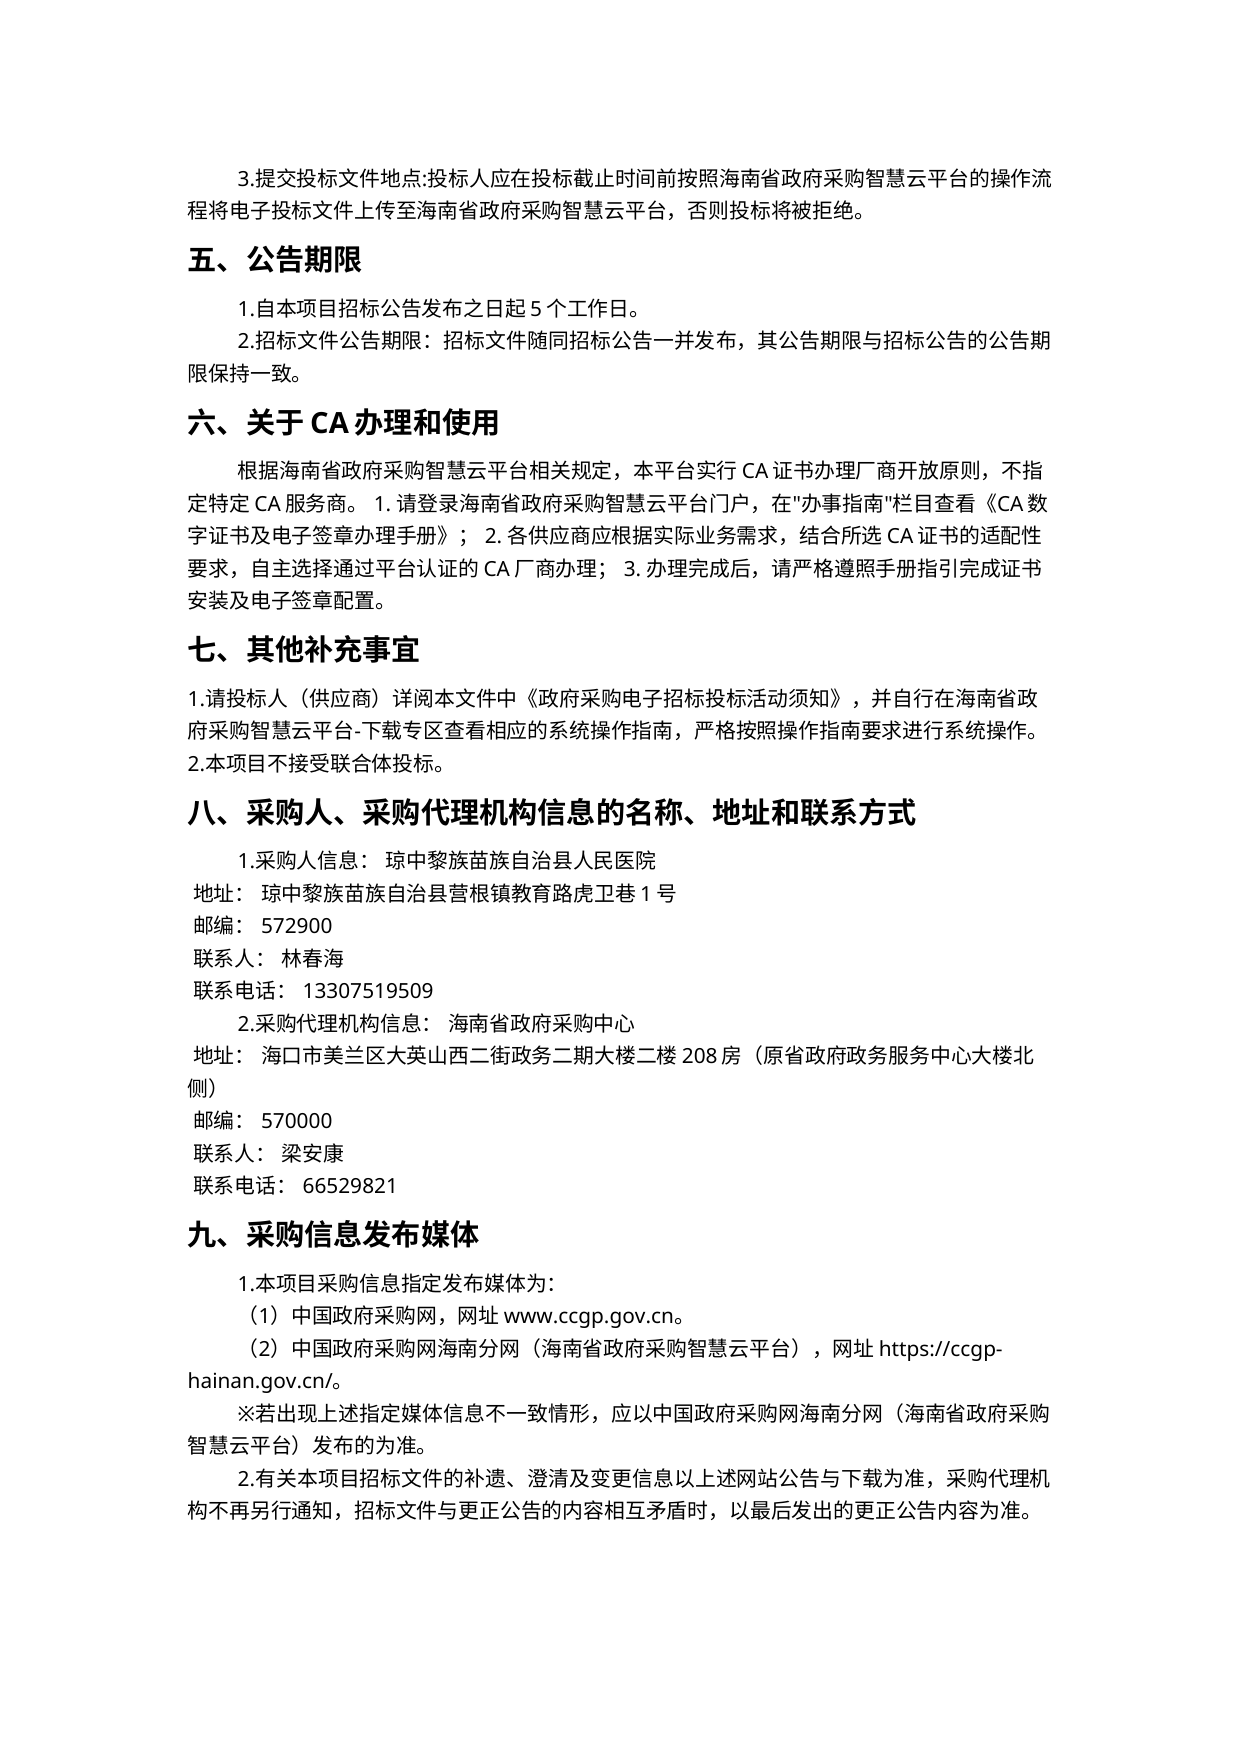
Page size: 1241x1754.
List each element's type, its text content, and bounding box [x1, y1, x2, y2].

text 七、其他补充事宜 [187, 617, 1053, 682]
text 1.请投标人（供应商）详阅本文件中《政府采购电子招标投标活动须知》，并自行在海南省政府采购智慧云平台-下载专区查看相应的系统操作指南，严格按照操作指南要求进行系统操作。 2.本项目不接受联合体投标。 [187, 682, 1053, 779]
text 联系电话： 13307519509 [187, 974, 1053, 1007]
text ※若出现上述指定媒体信息不一致情形，应以中国政府采购网海南分网（海南省政府采购智慧云平台）发布的为准。 [187, 1397, 1053, 1462]
text 地址： 海口市美兰区大英山西二街政务二期大楼二楼208房（原省政府政务服务中心大楼北侧） [187, 1039, 1053, 1104]
text 八、采购人、采购代理机构信息的名称、地址和联系方式 [187, 779, 1053, 844]
text 1.本项目采购信息指定发布媒体为： [187, 1267, 1053, 1299]
text 联系人： 梁安康 [187, 1137, 1053, 1169]
text 邮编： 572900 [187, 909, 1053, 942]
text 五、公告期限 [187, 227, 1053, 292]
text 2.招标文件公告期限：招标文件随同招标公告一并发布，其公告期限与招标公告的公告期限保持一致。 [187, 324, 1053, 389]
text （1）中国政府采购网，网址www.ccgp.gov.cn。 [187, 1299, 1053, 1332]
text 根据海南省政府采购智慧云平台相关规定，本平台实行CA证书办理厂商开放原则，不指定特定CA服务商。 1. 请登录海南省政府采购智慧云平台门户，在"办事指南"栏目查看《CA数字证书及电子签章办理手册》； 2. 各供应商应根据实际业务需求，结合所选CA证书的适配性要求，自主选择通过平台认证的CA厂商办理； 3. 办理完成后，请严格遵照手册指引完成证书安装及电子签章配置。 [187, 454, 1053, 617]
text 联系电话： 66529821 [187, 1169, 1053, 1202]
text 邮编： 570000 [187, 1104, 1053, 1137]
text 九、采购信息发布媒体 [187, 1202, 1053, 1267]
text 联系人： 林春海 [187, 942, 1053, 974]
text 1.采购人信息： 琼中黎族苗族自治县人民医院 [187, 844, 1053, 877]
text 2.采购代理机构信息： 海南省政府采购中心 [187, 1007, 1053, 1039]
text 2.有关本项目招标文件的补遗、澄清及变更信息以上述网站公告与下载为准，采购代理机构不再另行通知，招标文件与更正公告的内容相互矛盾时，以最后发出的更正公告内容为准。 [187, 1462, 1053, 1527]
text （2）中国政府采购网海南分网（海南省政府采购智慧云平台），网址https://ccgp-hainan.gov.cn/。 [187, 1332, 1053, 1397]
text 3.提交投标文件地点:投标人应在投标截止时间前按照海南省政府采购智慧云平台的操作流程将电子投标文件上传至海南省政府采购智慧云平台，否则投标将被拒绝。 [187, 162, 1053, 227]
text 地址： 琼中黎族苗族自治县营根镇教育路虎卫巷1号 [187, 877, 1053, 909]
text 1.自本项目招标公告发布之日起5个工作日。 [187, 292, 1053, 324]
text 六、关于CA办理和使用 [187, 389, 1053, 454]
